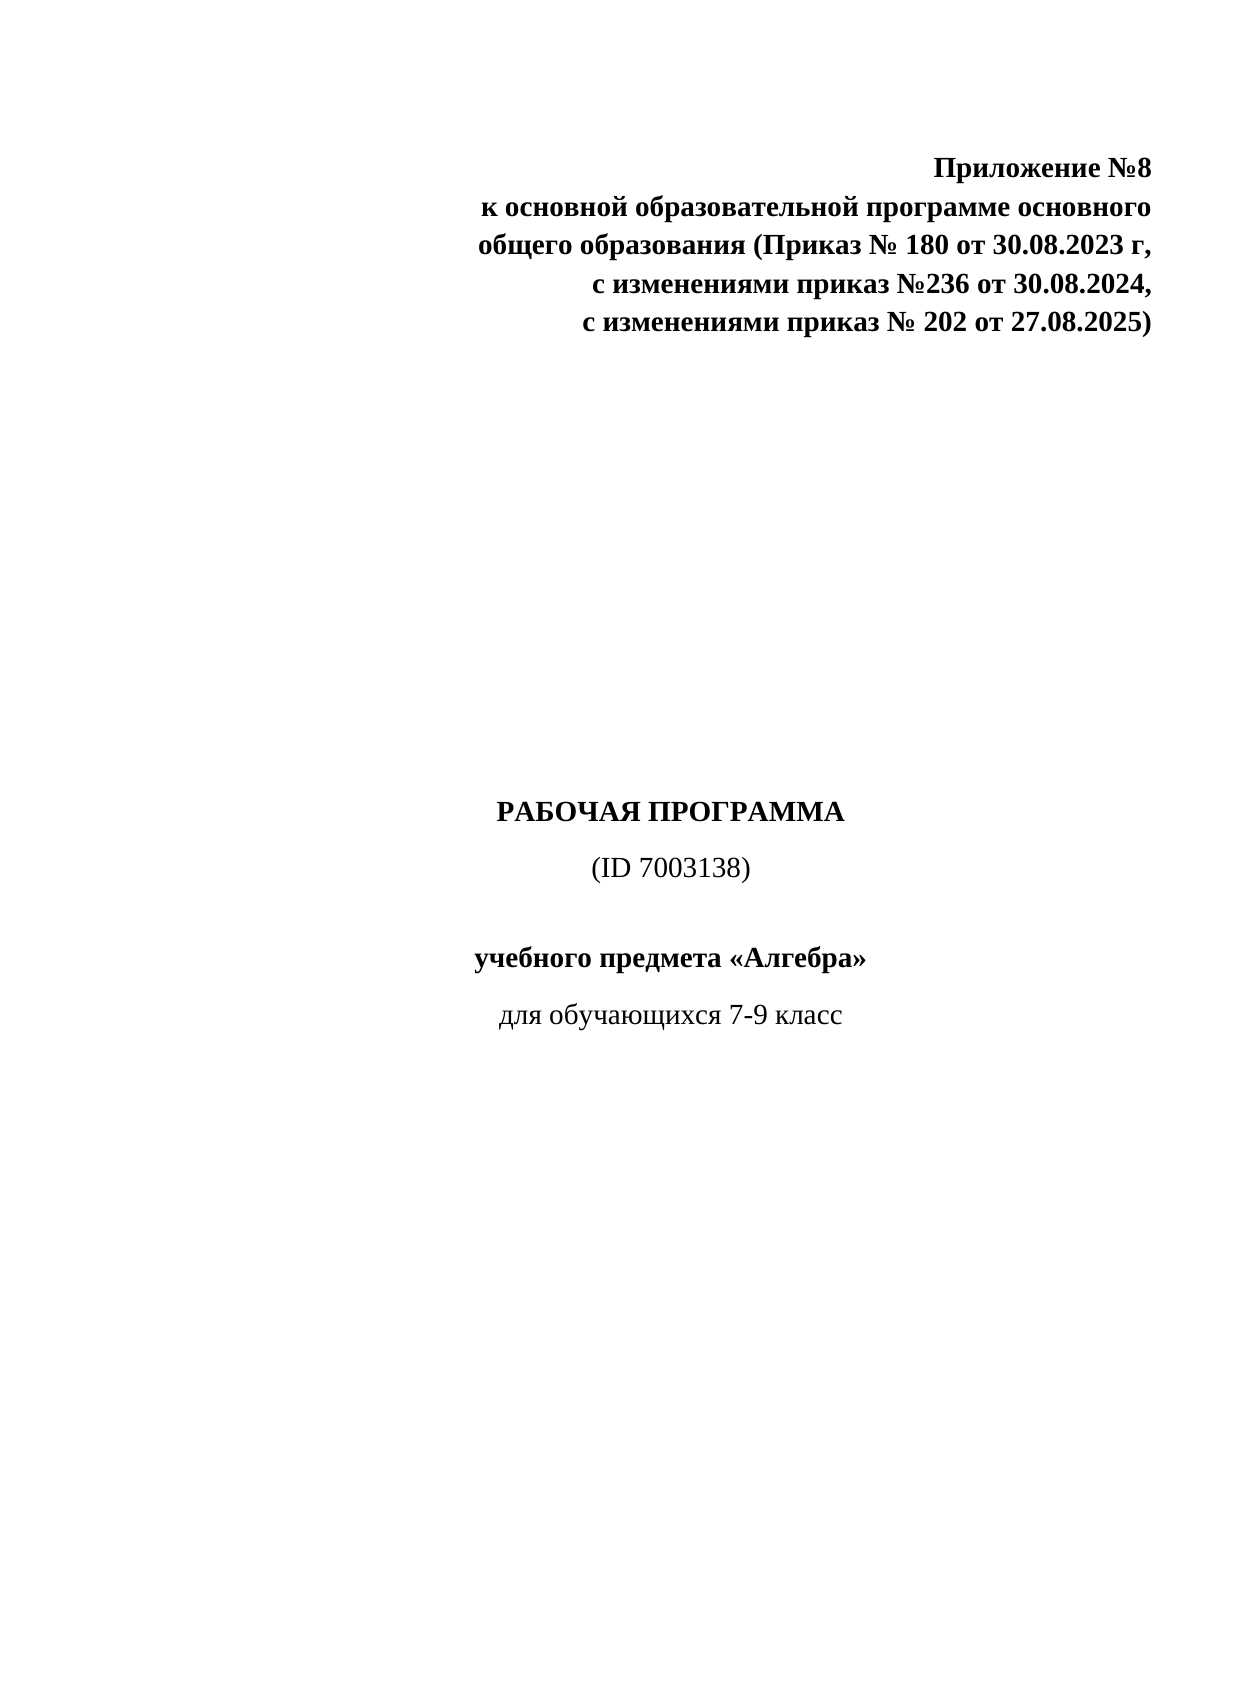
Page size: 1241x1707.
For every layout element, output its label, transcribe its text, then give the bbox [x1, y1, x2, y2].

text с изменениями приказ №236 от 30.08.2024, [190, 266, 1152, 299]
text общего образования (Приказ № 180 от 30.08.2023 г, [190, 227, 1152, 261]
text к основной образовательной программе основного [190, 189, 1152, 222]
text (ID 7003138) [190, 851, 1152, 884]
text для обучающихся 7-9 класс [190, 997, 1152, 1030]
text ‌ Приложение №8 [190, 150, 1152, 184]
text учебного предмета «Алгебра» [190, 940, 1152, 973]
text с изменениями приказ № 202 от 27.08.2025) [190, 304, 1152, 338]
text РАБОЧАЯ ПРОГРАММА [190, 794, 1152, 827]
